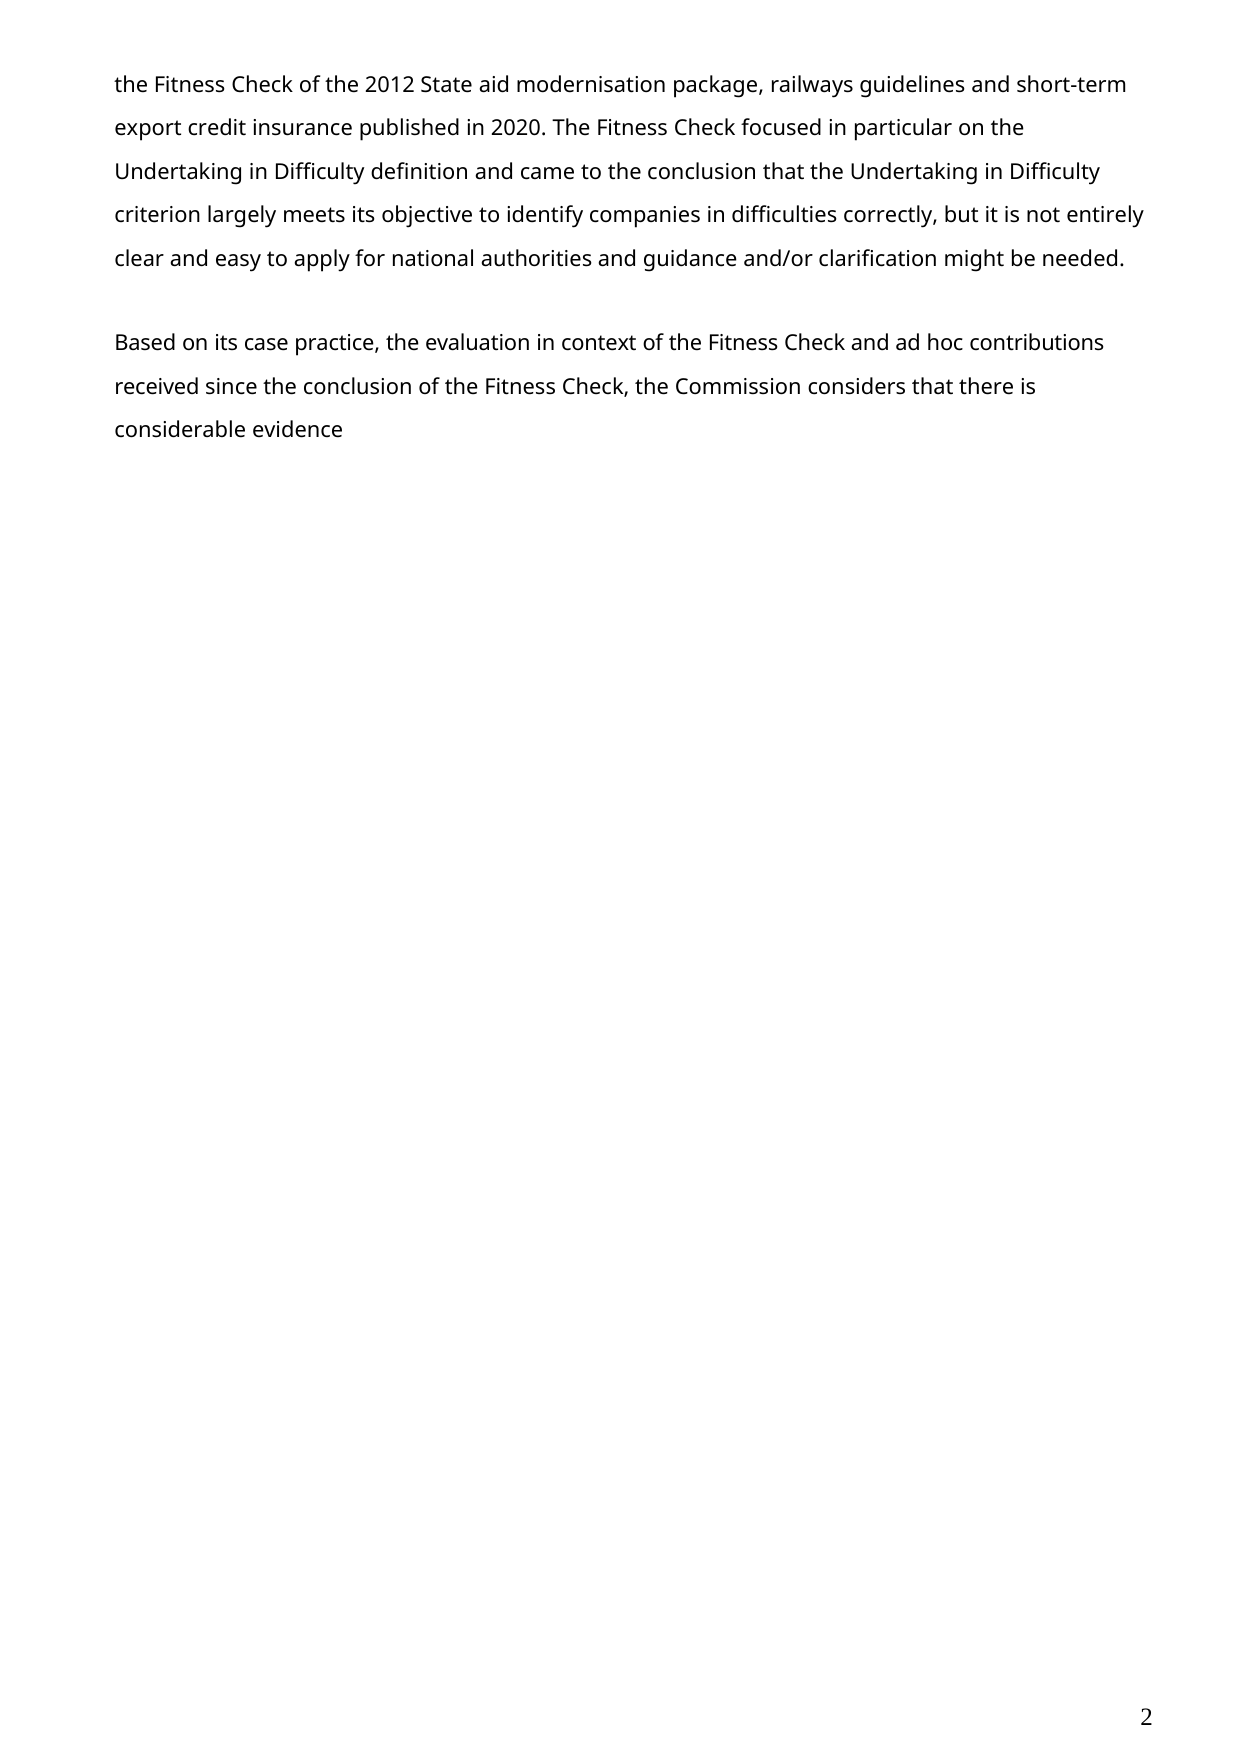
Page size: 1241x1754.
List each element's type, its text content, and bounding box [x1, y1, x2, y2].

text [114, 69, 1156, 272]
text Based on its case practice, the evaluation in context of the Fitness Check and ad hoc contributions received since the conclusion of the Fitness Check, the Commission considers that there is considerable evidence [114, 327, 1156, 444]
